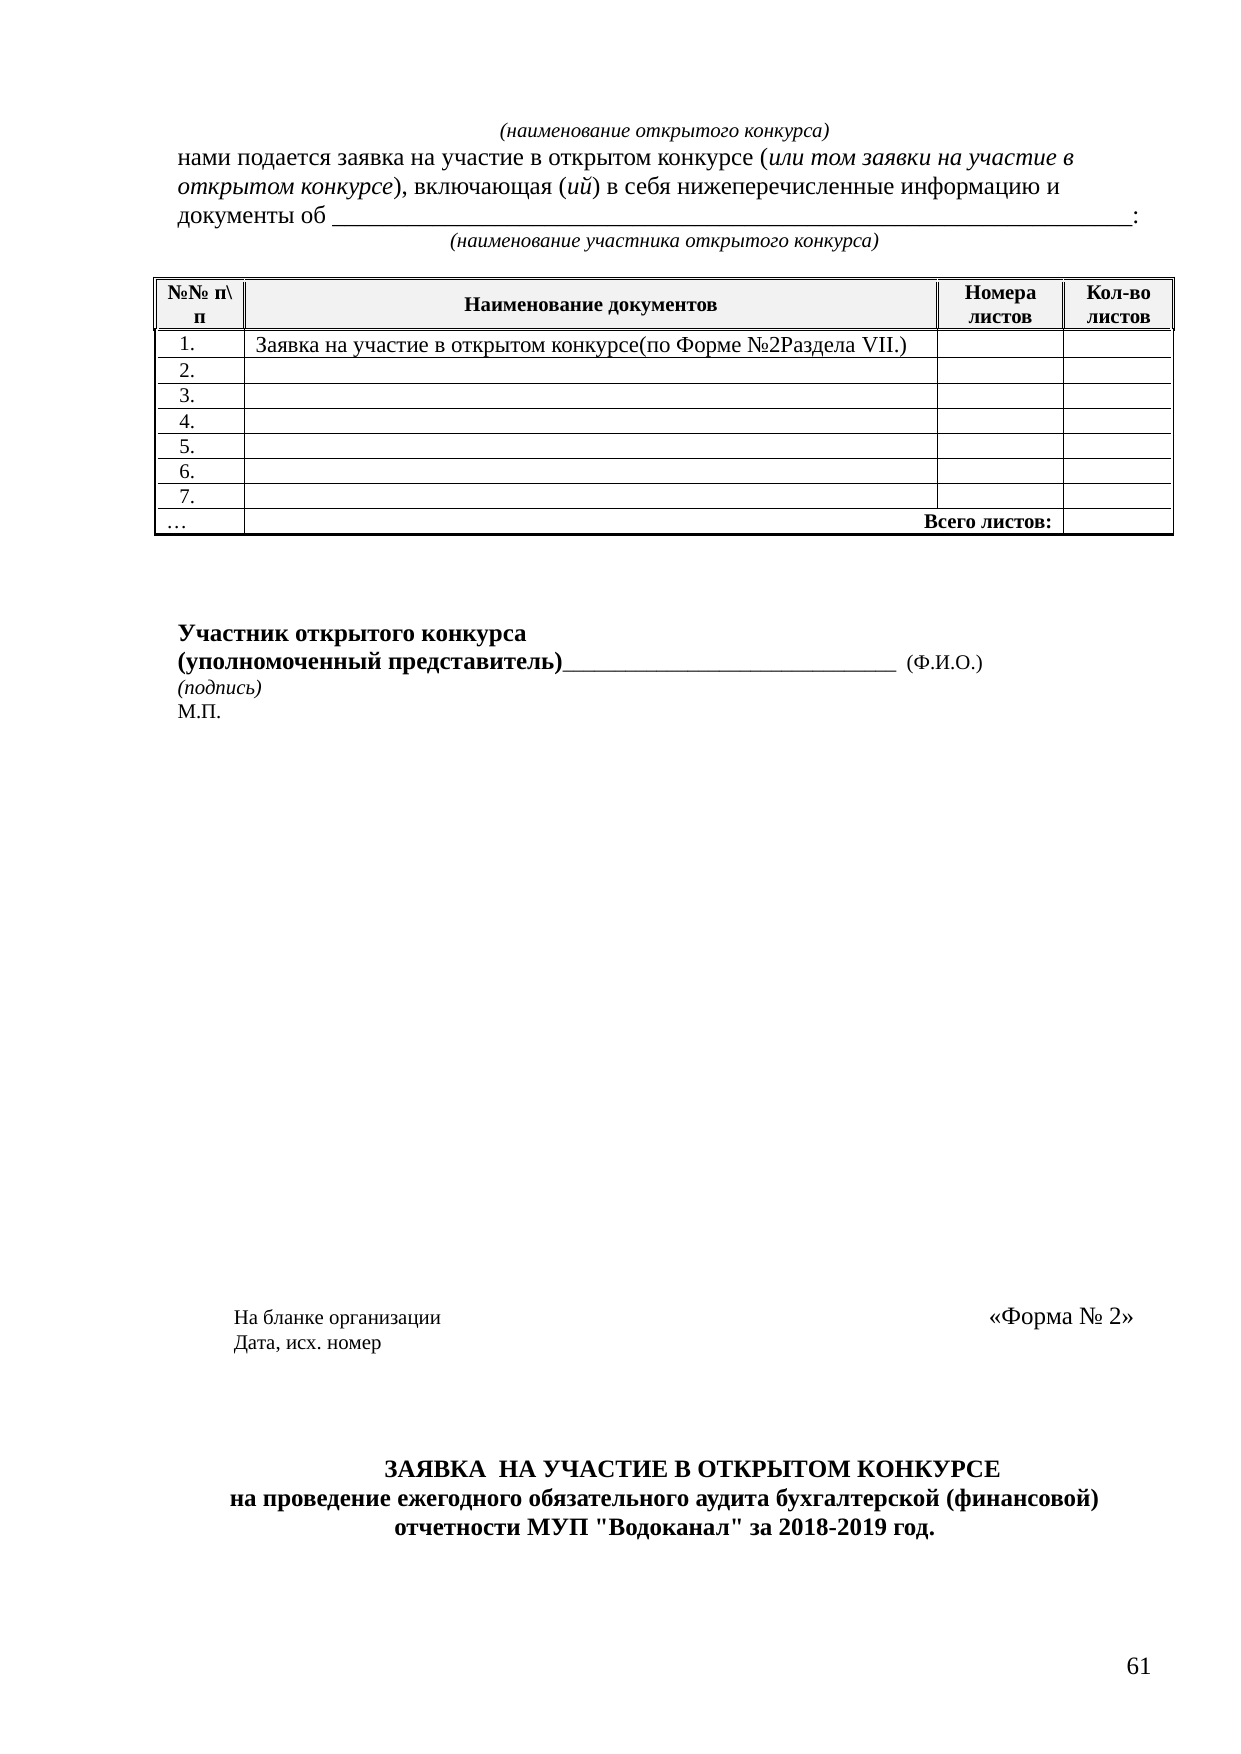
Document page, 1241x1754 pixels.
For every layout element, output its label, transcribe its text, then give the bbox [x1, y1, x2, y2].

table_cell [156, 458, 244, 483]
table_cell [156, 483, 244, 508]
table_cell Заявка на участие в открытом конкурсе(по Форме №2Раздела VII.) [245, 331, 937, 357]
table_cell [1064, 433, 1173, 458]
table_cell [1064, 357, 1173, 382]
table_cell [245, 434, 937, 458]
table_cell Всего листов: [245, 509, 1063, 533]
text На бланке организации «Форма № 2» [177, 1301, 1152, 1329]
text ЗАЯВКА НА УЧАСТИЕ В ОТКРЫТОМ КОНКУРСЕ [177, 1454, 1152, 1483]
table_header №№ п\п [157, 280, 244, 328]
table_cell [938, 331, 1063, 357]
table_cell [938, 358, 1063, 382]
table_cell [938, 409, 1063, 433]
text Участник открытого конкурса [177, 618, 1162, 646]
table_cell [1064, 328, 1173, 357]
text (уполномоченный представитель)________________________________ (Ф.И.О.) [177, 646, 1162, 675]
table_cell [156, 433, 244, 458]
table_header Наименование документов [244, 280, 937, 328]
table_cell [156, 383, 244, 407]
text нами подается заявка на участие в открытом конкурсе (или том заявки на участие в открытом конкурсе), включающая (ий) в себя нижеперечисленные информацию и документы об ________________________________________________________________: [177, 142, 1152, 228]
text (наименование участника открытого конкурса) [177, 228, 1152, 252]
table_cell [156, 357, 244, 382]
table_cell [1064, 408, 1173, 433]
table_cell [245, 384, 937, 407]
text (подпись) [177, 675, 1152, 699]
text М.П. [177, 699, 1152, 723]
text на проведение ежегодного обязательного аудита бухгалтерской (финансовой) отчетности МУП "Водоканал" за 2018-2019 год. [177, 1483, 1152, 1541]
table_cell [245, 409, 937, 433]
table_cell [938, 384, 1063, 407]
table_cell [156, 408, 244, 433]
table_cell [1064, 483, 1173, 508]
table_cell [938, 459, 1063, 483]
table_cell [245, 484, 937, 508]
table_cell [1064, 458, 1173, 483]
table_cell [156, 328, 244, 357]
table_header Кол-во листов [1063, 280, 1172, 328]
table_header Номера листов [938, 280, 1063, 328]
table_cell [1064, 508, 1173, 533]
table_cell … [156, 508, 244, 533]
table_cell [245, 358, 937, 382]
text Дата, исх. номер [177, 1329, 1152, 1354]
table_cell [938, 434, 1063, 458]
table_cell [938, 484, 1063, 508]
table_cell [245, 459, 937, 483]
text (наименование открытого конкурса) [177, 118, 1152, 142]
table_cell [1064, 383, 1173, 407]
